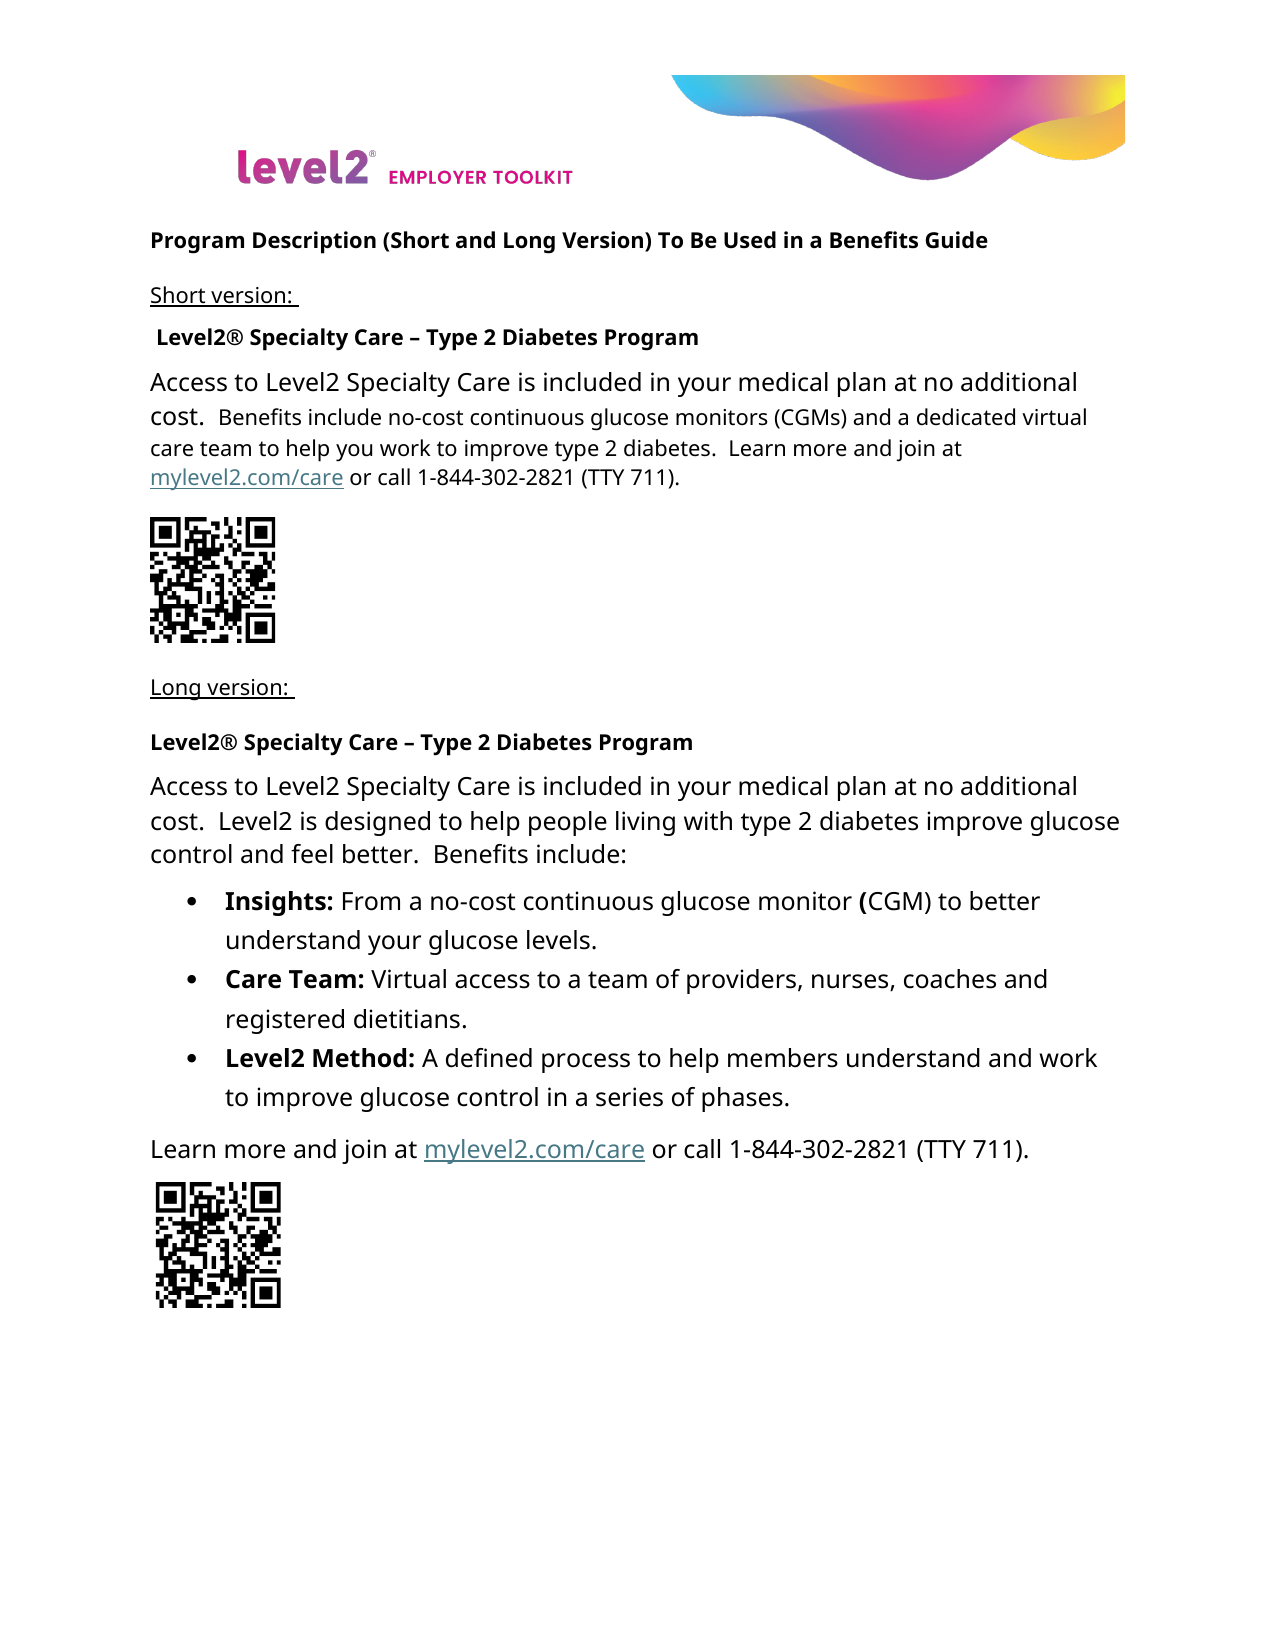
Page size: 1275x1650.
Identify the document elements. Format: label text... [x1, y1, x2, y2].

text Program Description (Short and Long Version) To Be Used in a Benefits Guide [150, 225, 1125, 255]
text Access to Level2 Specialty Care is included in your medical plan at no additional cost. Benefits include no-cost continuous glucose monitors (CGMs) and a dedicated virtual care team to help you work to improve type 2 diabetes. Learn more and join at mylevel2.com/care or call 1-844-302-2821 (TTY 711). [150, 364, 1125, 492]
picture [155, 1182, 281, 1308]
list Care Team: Virtual access to a team of providers, nurses, coaches and registered dietitians. [187, 962, 1125, 1035]
text Short version: [150, 280, 1125, 310]
text Access to Level2 Specialty Care is included in your medical plan at no additional cost. Level2 is designed to help people living with type 2 diabetes improve glucose control and feel better. Benefits include: [150, 769, 1125, 871]
list Level2 Method: A defined process to help members understand and work to improve glucose control in a series of phases. [187, 1040, 1125, 1114]
text Level2® Specialty Care – Type 2 Diabetes Program [150, 727, 1125, 757]
list Insights: From a no-cost continuous glucose monitor (CGM) to better understand your glucose levels. [187, 884, 1125, 957]
text Level2® Specialty Care – Type 2 Diabetes Program [150, 322, 1125, 352]
text Long version: [150, 672, 1125, 702]
text Learn more and join at mylevel2.com/care or call 1-844-302-2821 (TTY 711). [150, 1131, 1125, 1165]
picture [150, 75, 1125, 196]
picture [150, 517, 275, 643]
